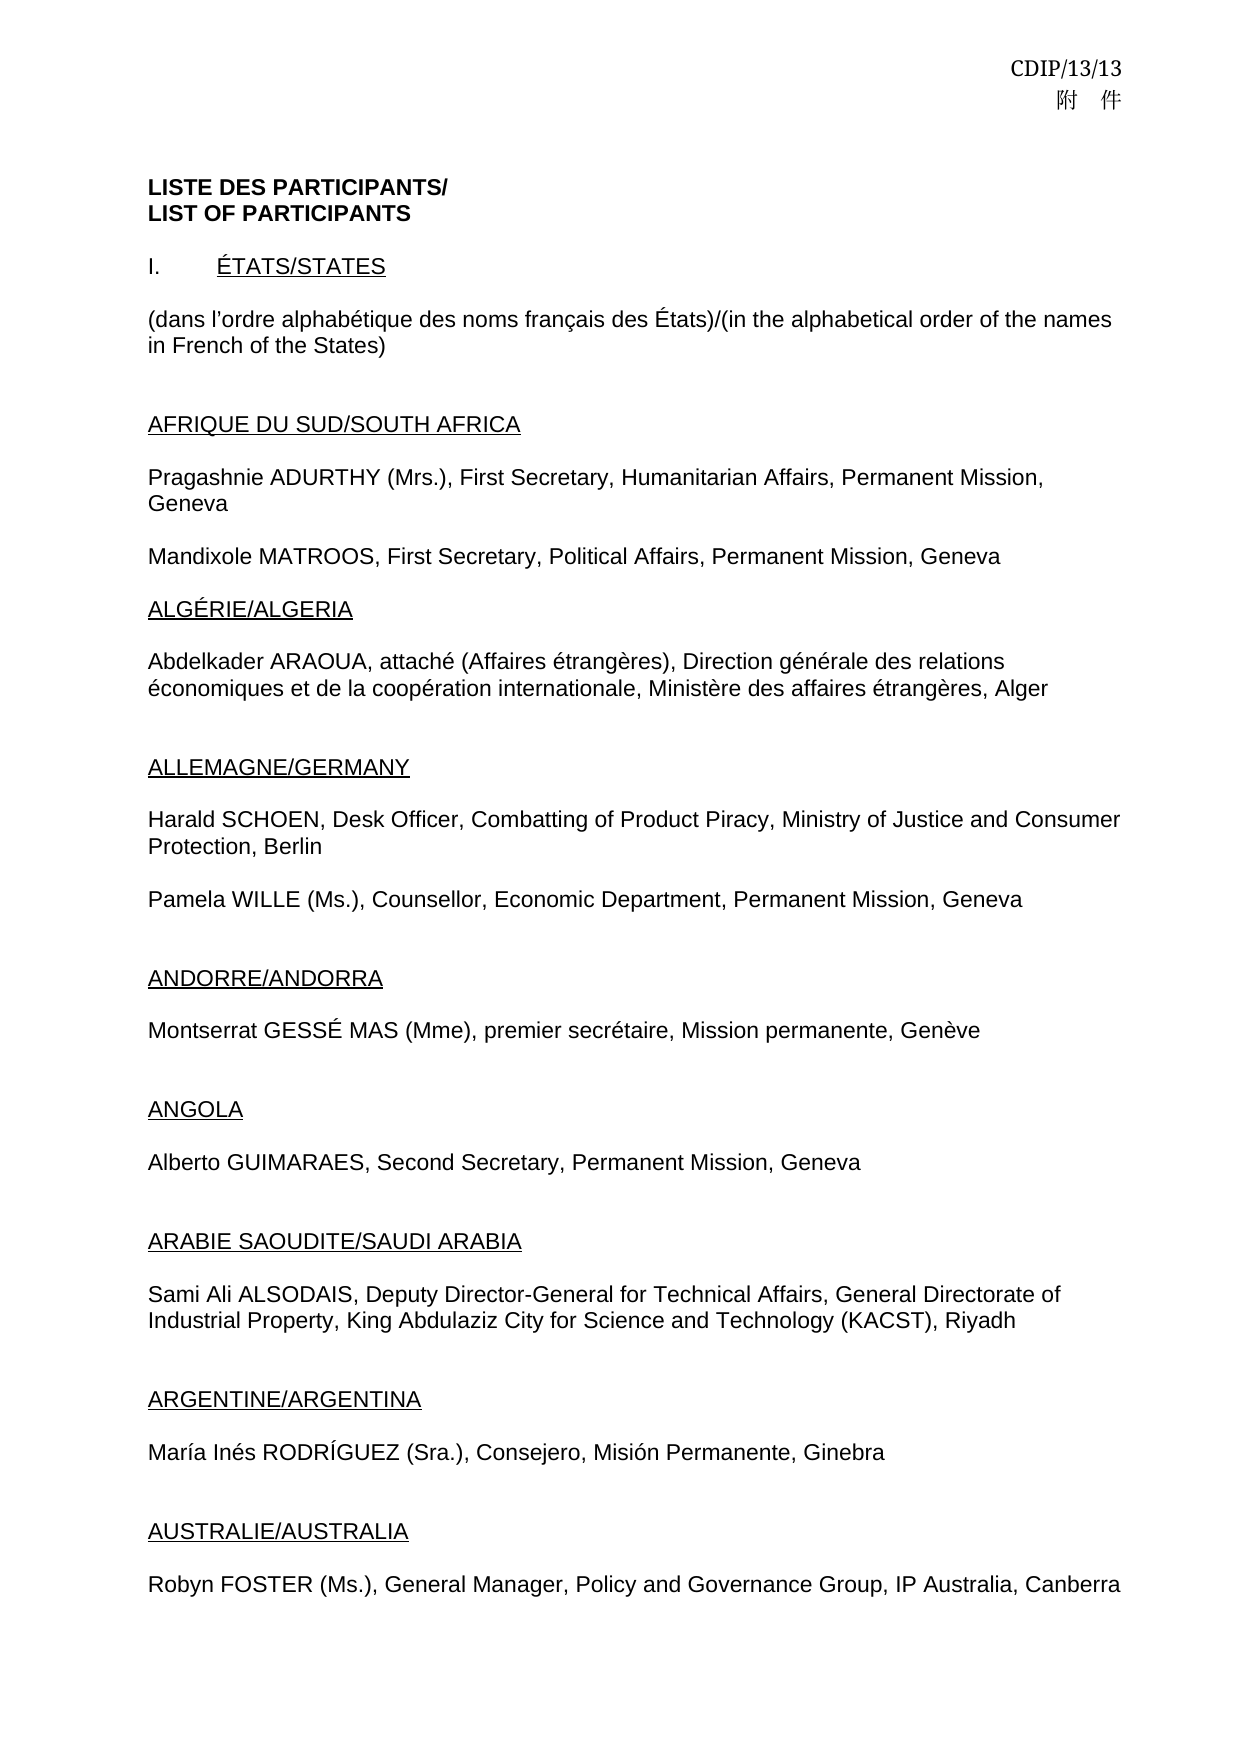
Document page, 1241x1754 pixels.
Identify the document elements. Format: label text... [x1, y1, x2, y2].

text Mandixole MATROOS, First Secretary, Political Affairs, Permanent Mission, Geneva [148, 543, 1122, 569]
text Abdelkader ARAOUA, attaché (Affaires étrangères), Direction générale des relations économiques et de la coopération internationale, Ministère des affaires étrangères, Alger [148, 648, 1122, 701]
text ARABIE SAOUDITE/SAUDI ARABIA [148, 1228, 1122, 1254]
text AUSTRALIE/AUSTRALIA [148, 1518, 1122, 1544]
text ALGÉRIE/ALGERIA [148, 596, 1122, 622]
text (dans l’ordre alphabétique des noms français des États)/(in the alphabetical order of the names in French of the States) [148, 306, 1122, 358]
text Pragashnie ADURTHY (Mrs.), First Secretary, Humanitarian Affairs, Permanent Mission, Geneva [148, 464, 1122, 517]
text AFRIQUE DU SUD/SOUTH AFRICA [148, 411, 1122, 437]
text ALLEMAGNE/GERMANY [148, 754, 1122, 780]
text Alberto GUIMARAES, Second Secretary, Permanent Mission, Geneva [148, 1149, 1122, 1175]
text I. ÉTATS/STATES [148, 253, 1122, 279]
text LISTE DES PARTICIPANTS/ [148, 174, 1122, 200]
text María Inés RODRÍGUEZ (Sra.), Consejero, Misión Permanente, Ginebra [148, 1439, 1122, 1465]
text LIST OF PARTICIPANTS [148, 200, 1122, 227]
text ANGOLA [148, 1096, 1122, 1123]
text Pamela WILLE (Ms.), Counsellor, Economic Department, Permanent Mission, Geneva [148, 886, 1122, 912]
text Harald SCHOEN, Desk Officer, Combatting of Product Piracy, Ministry of Justice and Consumer Protection, Berlin [148, 806, 1122, 859]
text Robyn FOSTER (Ms.), General Manager, Policy and Governance Group, IP Australia, Canberra [148, 1571, 1122, 1597]
text ARGENTINE/ARGENTINA [148, 1386, 1122, 1413]
text Sami Ali ALSODAIS, Deputy Director-General for Technical Affairs, General Directorate of Industrial Property, King Abdulaziz City for Science and Technology (KACST), Riyadh [148, 1281, 1122, 1333]
text Montserrat GESSÉ MAS (Mme), premier secrétaire, Mission permanente, Genève [148, 1017, 1122, 1044]
text ANDORRE/ANDORRA [148, 964, 1122, 991]
